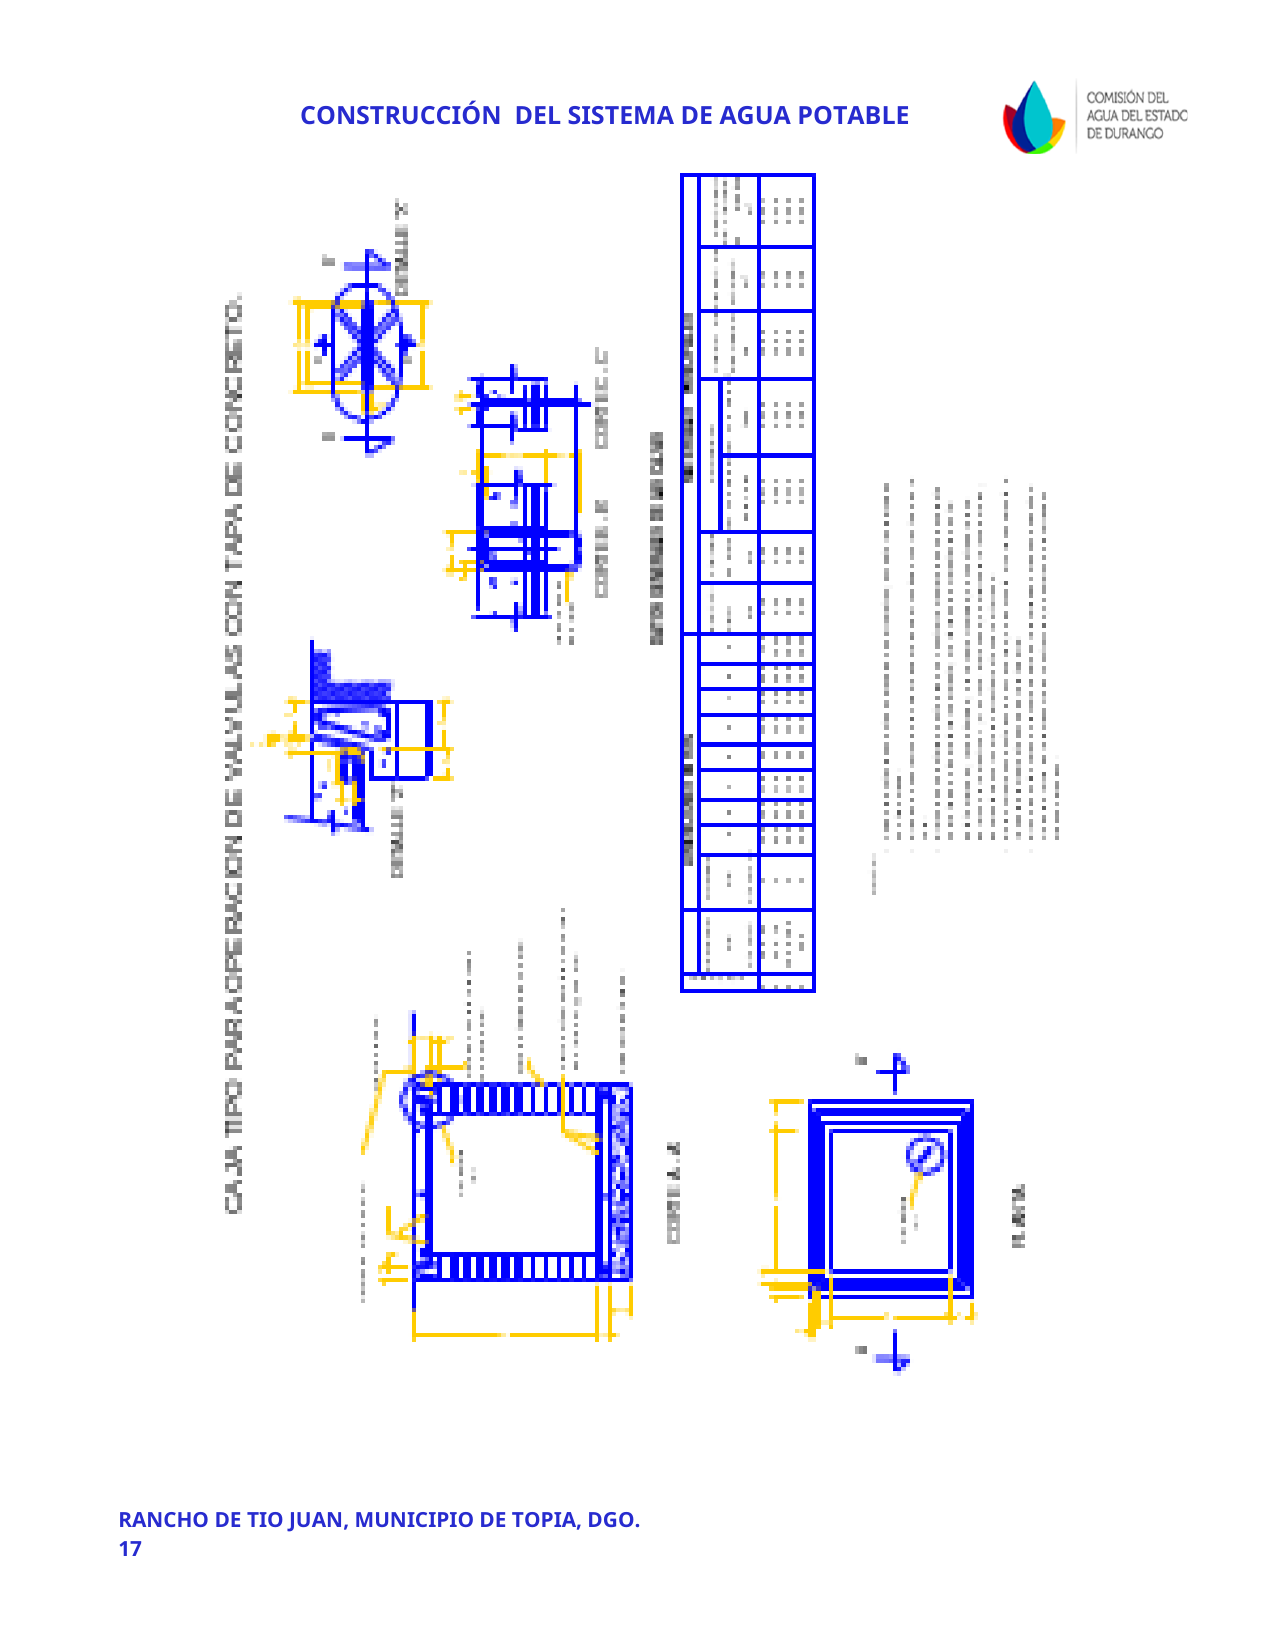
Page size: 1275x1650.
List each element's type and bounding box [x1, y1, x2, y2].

picture [1000, 78, 1191, 157]
